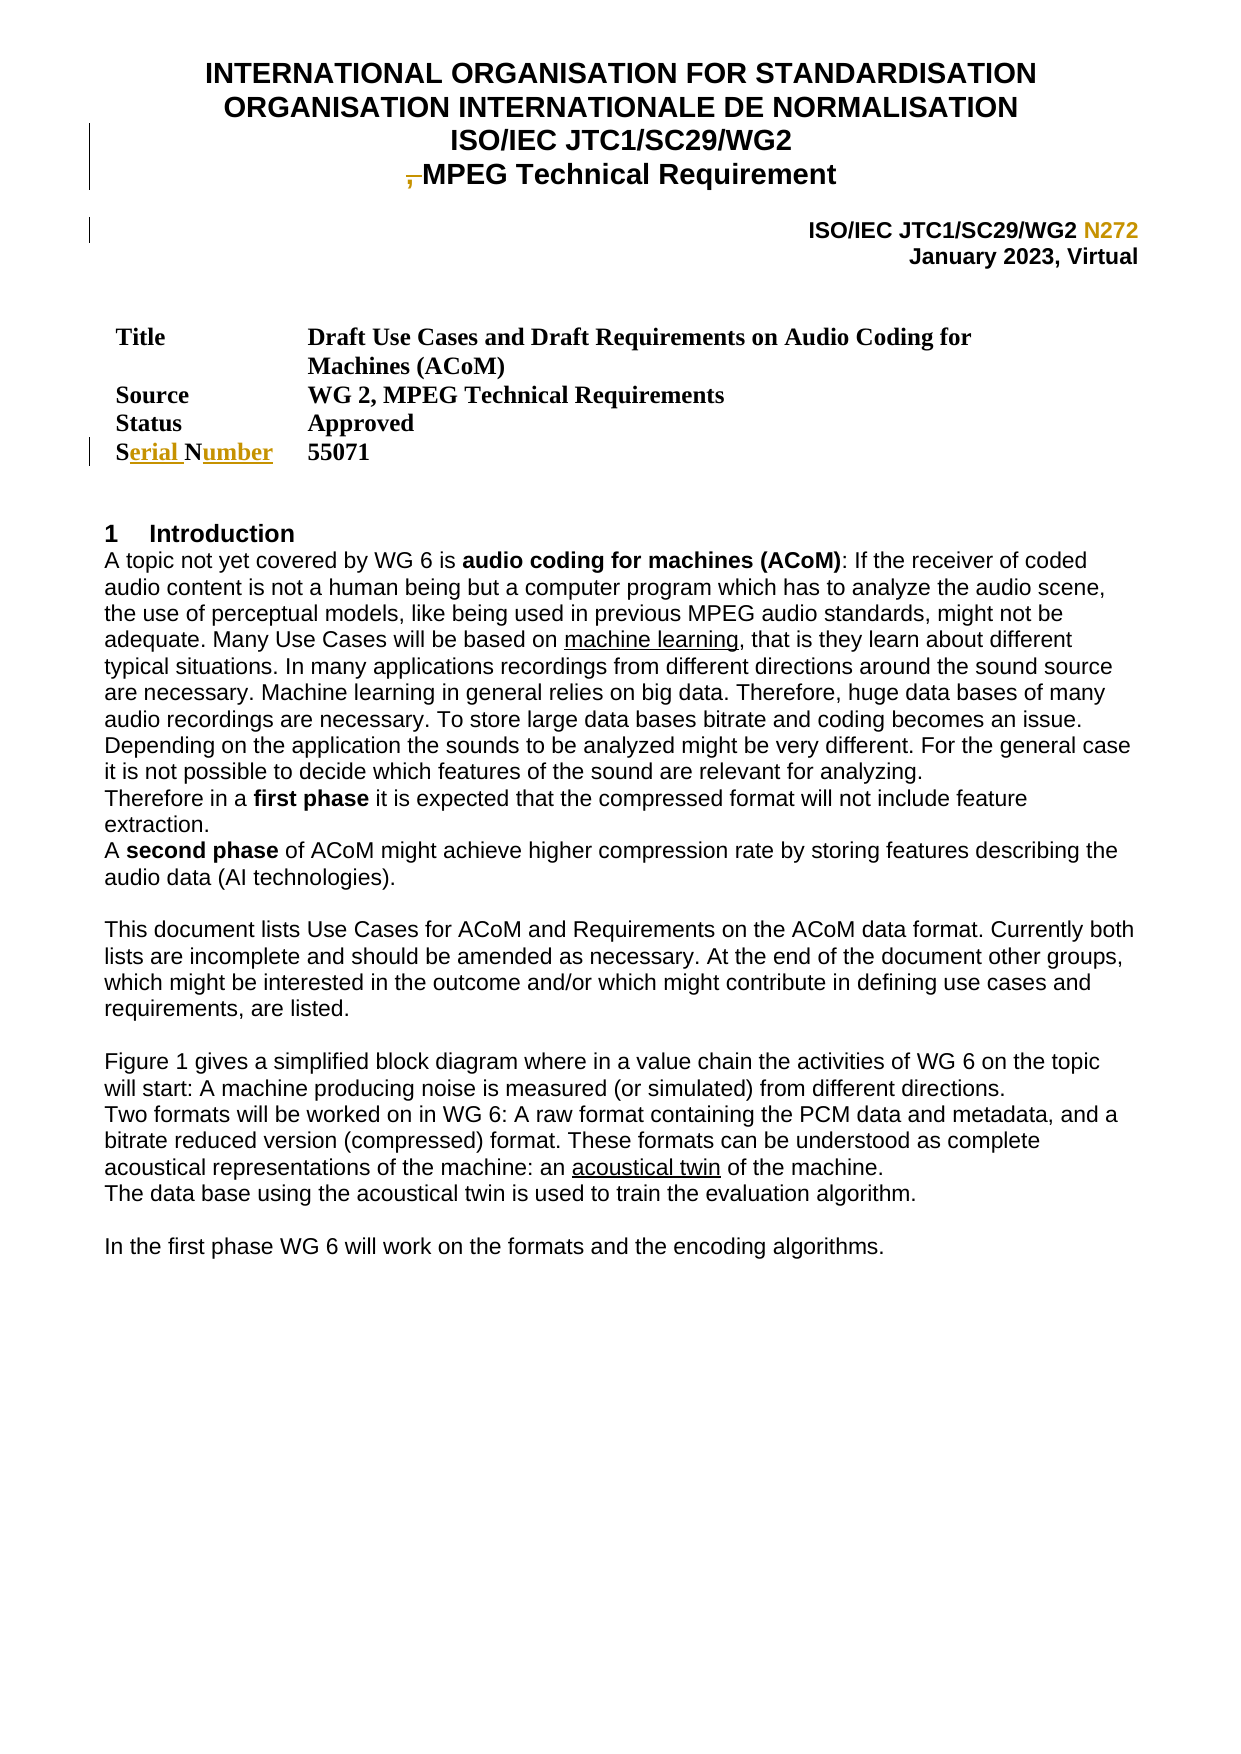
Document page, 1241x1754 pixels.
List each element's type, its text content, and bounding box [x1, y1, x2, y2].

text This document lists Use Cases for ACoM and Requirements on the ACoM data format. Currently both lists are incomplete and should be amended as necessary. At the end of the document other groups, which might be interested in the outcome and/or which might contribute in defining use cases and requirements, are listed. [104, 916, 1138, 1022]
text A topic not yet covered by WG 6 is audio coding for machines (ACoM): If the receiver of coded audio content is not a human being but a computer program which has to analyze the audio scene, the use of perceptual models, like being used in previous MPEG audio standards, might not be adequate. Many Use Cases will be based on machine learning, that is they learn about different typical situations. In many applications recordings from different directions around the sound source are necessary. Machine learning in general relies on big data. Therefore, huge data bases of many audio recordings are necessary. To store large data bases bitrate and coding becomes an issue. [104, 547, 1138, 732]
table_header Draft Use Cases and Draft Requirements on Audio Coding for Machines (ACoM) [296, 322, 1079, 380]
table_cell Status [104, 409, 296, 437]
text The data base using the acoustical twin is used to train the evaluation algorithm. [104, 1180, 1138, 1206]
table_cell Source [104, 380, 296, 408]
text INTERNATIONAL ORGANISATION FOR STANDARDISATION [104, 56, 1138, 90]
text Depending on the application the sounds to be analyzed might be very different. For the general case it is not possible to decide which features of the sound are relevant for analyzing. Therefore in a first phase it is expected that the compressed format will not include feature extraction. A second phase of ACoM might achieve higher compression rate by storing features describing the audio data (AI technologies). [104, 732, 1138, 890]
text January 2023, Virtual [104, 243, 1138, 269]
table_header Title [104, 322, 296, 380]
text In the first phase WG 6 will work on the formats and the encoding algorithms. [104, 1233, 1138, 1259]
subtitle Introduction [104, 519, 1138, 547]
text ISO/IEC JTC1/SC29/WG2 N272 [104, 217, 1138, 243]
table_cell Approved [296, 409, 1079, 437]
table_cell WG 2, MPEG Technical Requirements [296, 380, 1079, 408]
table_cell SN [104, 437, 296, 466]
text Figure 1 gives a simplified block diagram where in a value chain the activities of WG 6 on the topic will start: A machine producing noise is measured (or simulated) from different directions. [104, 1048, 1138, 1101]
table_cell 55071 [296, 437, 1079, 466]
text ISO/IEC JTC1/SC29/WG2 [104, 123, 1138, 157]
text Two formats will be worked on in WG 6: A raw format containing the PCM data and metadata, and a bitrate reduced version (compressed) format. These formats can be understood as complete acoustical representations of the machine: an acoustical twin of the machine. [104, 1101, 1138, 1180]
text ORGANISATION INTERNATIONALE DE NORMALISATION [104, 90, 1138, 123]
text MPEG Technical Requirement [104, 157, 1138, 190]
